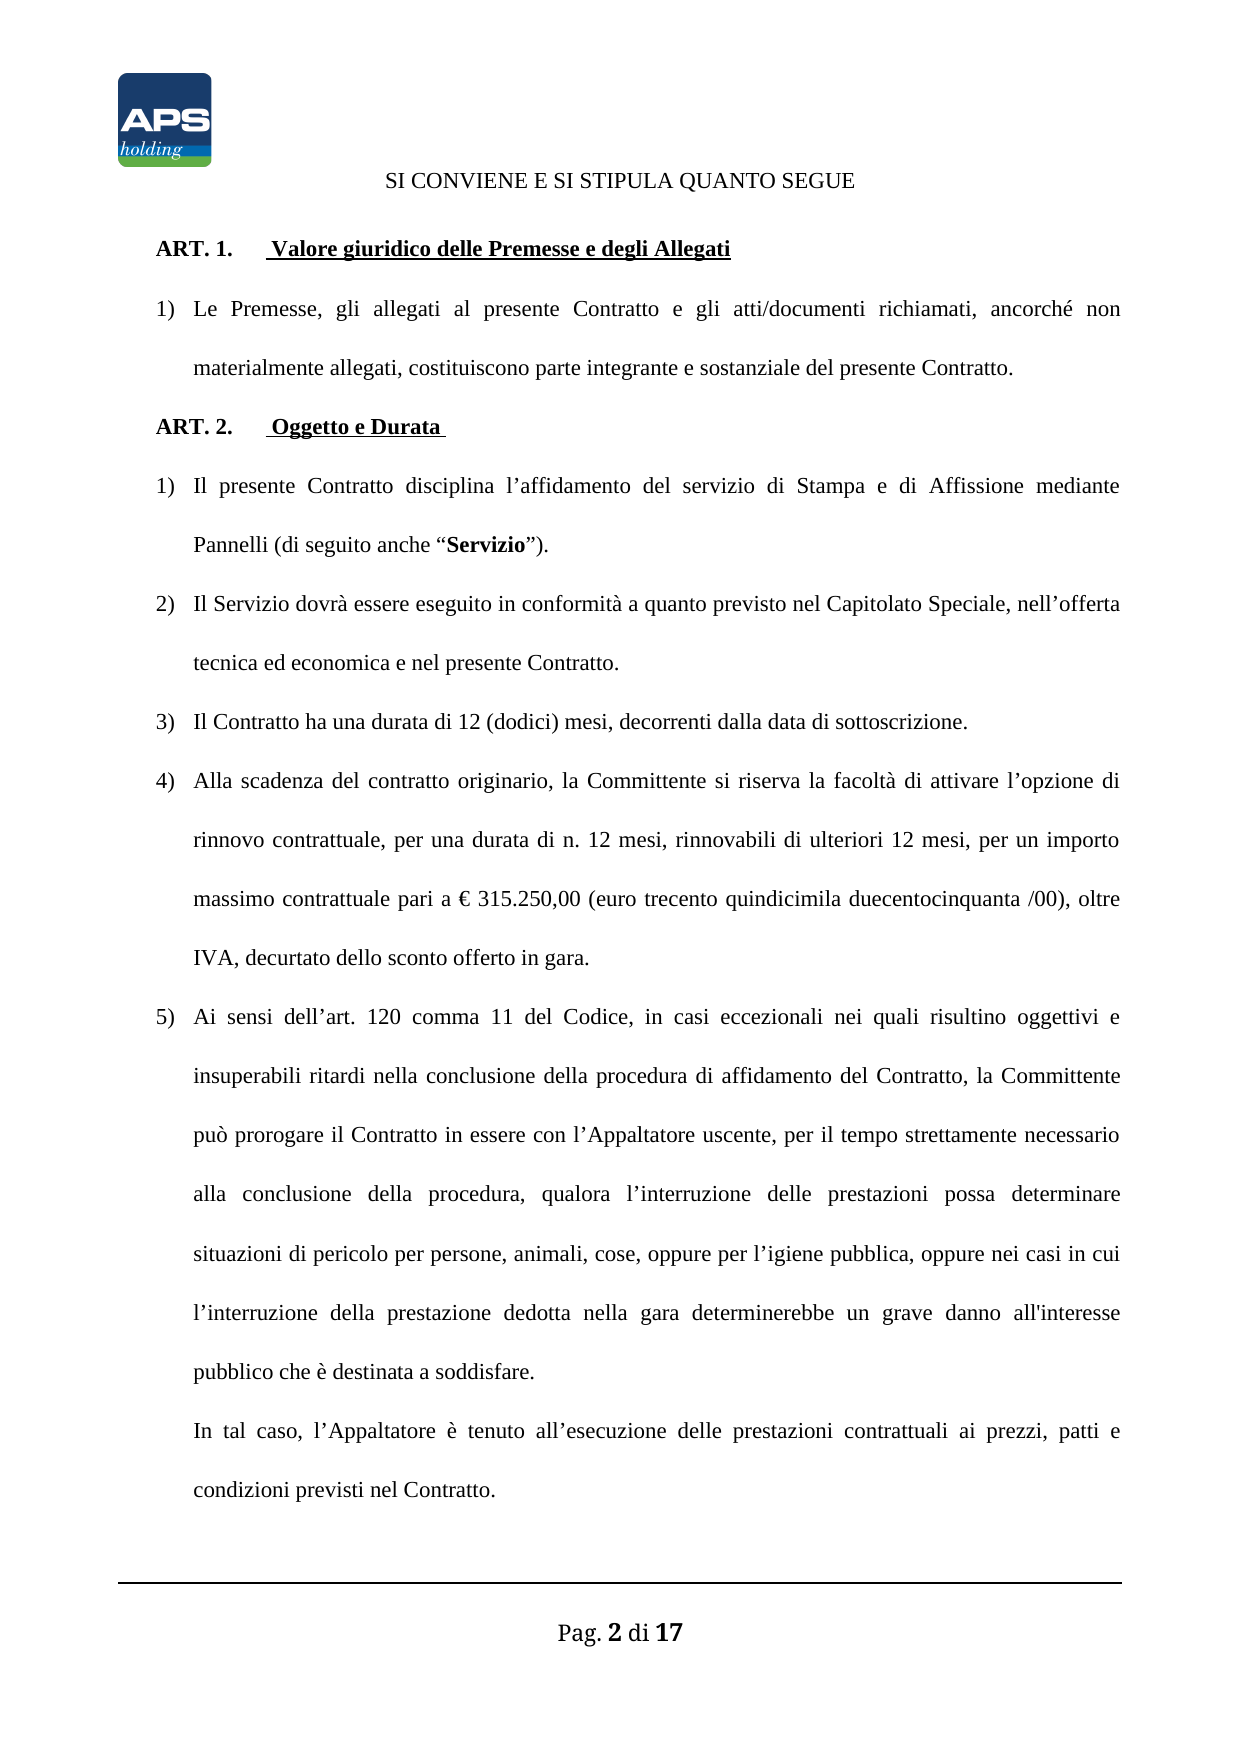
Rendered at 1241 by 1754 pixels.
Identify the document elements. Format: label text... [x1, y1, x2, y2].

list Valore giuridico delle Premesse e degli Allegati [156, 210, 1122, 269]
list Le Premesse, gli allegati al presente Contratto e gli atti/documenti richiamati, ancorché non materialmente allegati, costituiscono parte integrante e sostanziale del presente Contratto. [156, 269, 1122, 387]
list Ai sensi dell’art. 120 comma 11 del Codice, in casi eccezionali nei quali risultino oggettivi e insuperabili ritardi nella conclusione della procedura di affidamento del Contratto, la Committente può prorogare il Contratto in essere con l’Appaltatore uscente, per il tempo strettamente necessario alla conclusione della procedura, qualora l’interruzione delle prestazioni possa determinare situazioni di pericolo per persone, animali, cose, oppure per l’igiene pubblica, oppure nei casi in cui l’interruzione della prestazione dedotta nella gara determinerebbe un grave danno all'interesse pubblico che è destinata a soddisfare. [156, 977, 1122, 1391]
list Il Servizio dovrà essere eseguito in conformità a quanto previsto nel Capitolato Speciale, nell’offerta tecnica ed economica e nel presente Contratto. [156, 564, 1122, 682]
list Alla scadenza del contratto originario, la Committente si riserva la facoltà di attivare l’opzione di rinnovo contrattuale, per una durata di n. 12 mesi, rinnovabili di ulteriori 12 mesi, per un importo massimo contrattuale pari a € 315.250,00 (euro trecento quindicimila duecentocinquanta /00), oltre IVA, decurtato dello sconto offerto in gara. [156, 741, 1122, 977]
picture [118, 73, 212, 167]
list Oggetto e Durata [156, 387, 1122, 446]
text SI CONVIENE E SI STIPULA QUANTO SEGUE [118, 167, 1122, 193]
list Il presente Contratto disciplina l’affidamento del servizio di Stampa e di Affissione mediante Pannelli (di seguito anche “Servizio”). [156, 446, 1122, 564]
list In tal caso, l’Appaltatore è tenuto all’esecuzione delle prestazioni contrattuali ai prezzi, patti e condizioni previsti nel Contratto. [193, 1391, 1122, 1509]
list Il Contratto ha una durata di 12 (dodici) mesi, decorrenti dalla data di sottoscrizione. [156, 682, 1122, 741]
